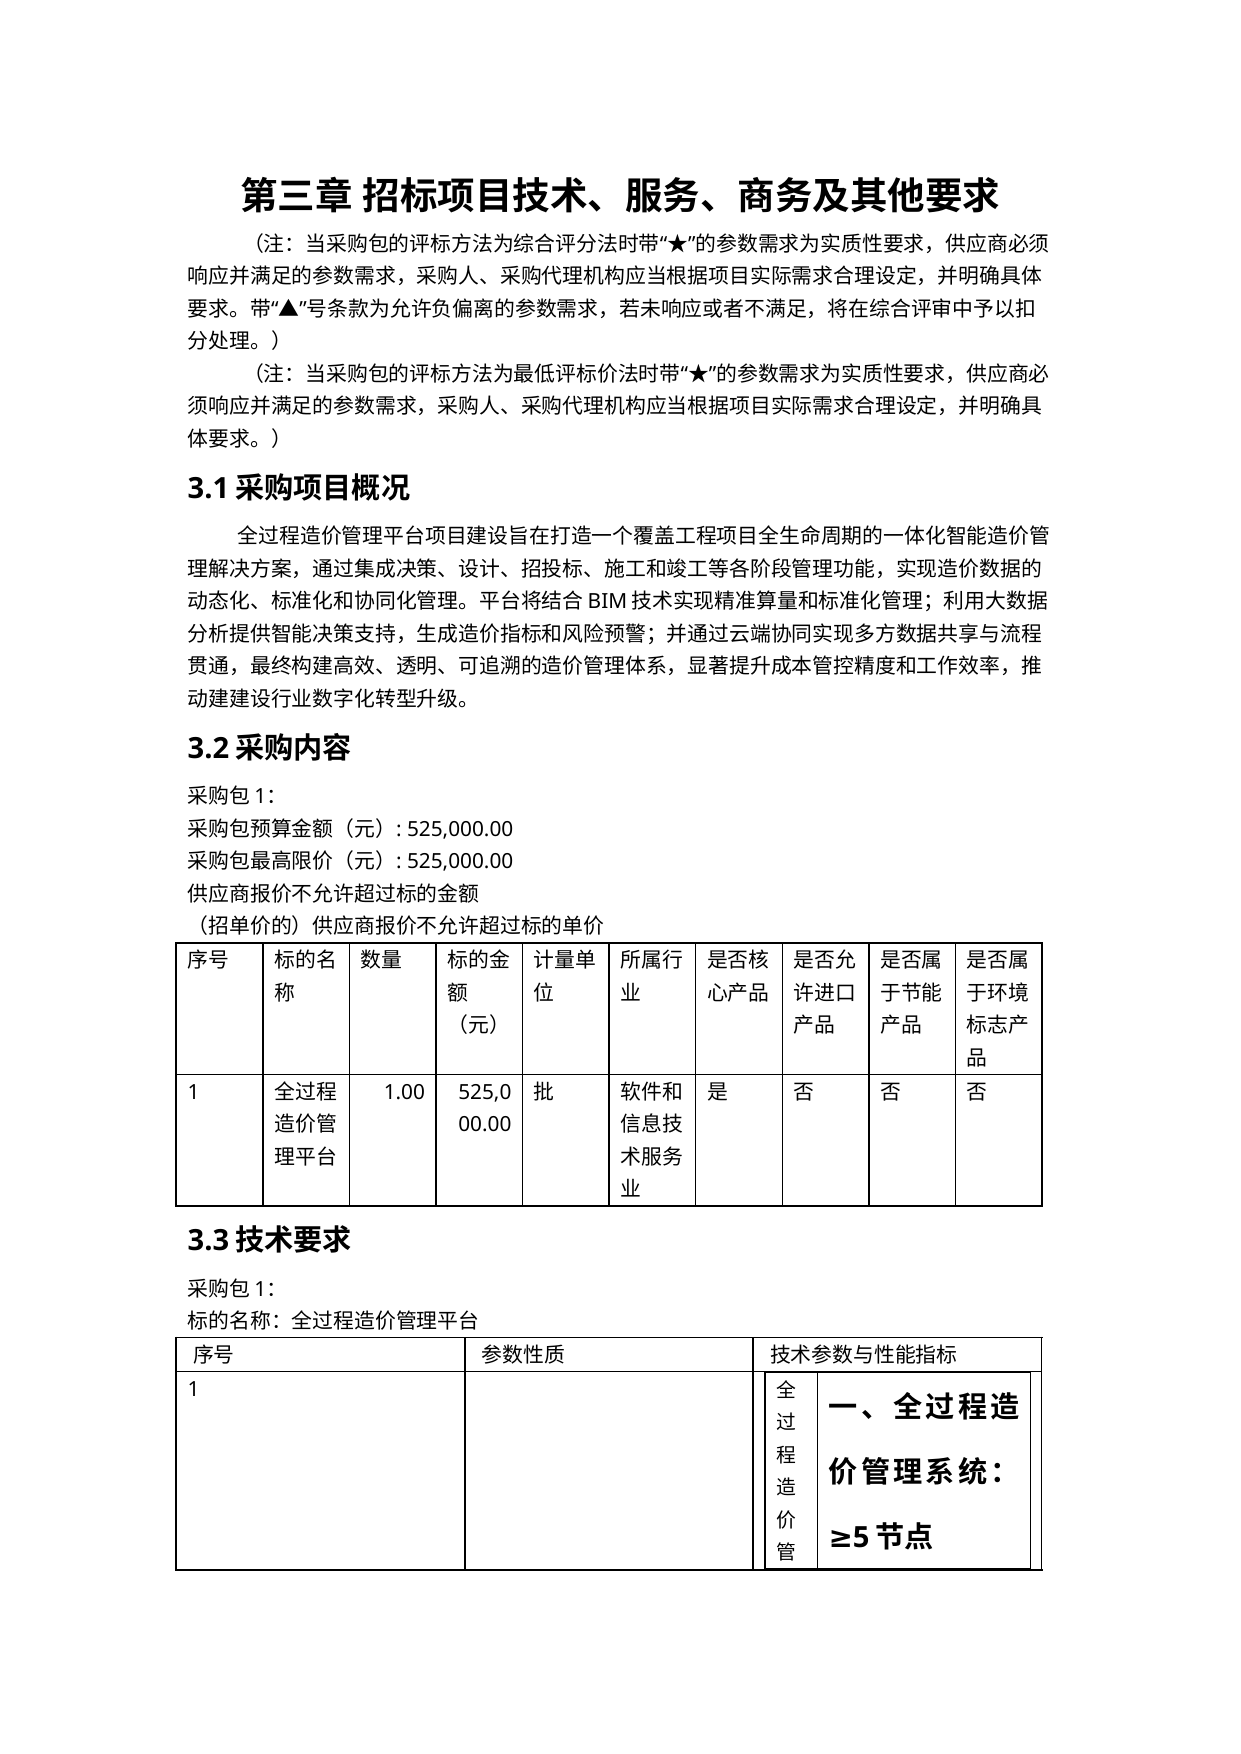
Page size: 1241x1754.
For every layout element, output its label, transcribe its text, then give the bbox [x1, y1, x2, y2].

table_cell [754, 1372, 764, 1569]
table_cell 是 [696, 1075, 782, 1205]
table_header 是否核心产品 [696, 944, 782, 1073]
table_cell 1.00 [350, 1075, 435, 1205]
text 供应商报价不允许超过标的金额 [187, 877, 1053, 909]
text 采购包最高限价（元）: 525,000.00 [187, 844, 1053, 877]
table_header 技术参数与性能指标 [754, 1338, 1041, 1371]
table_header 序号 [177, 944, 262, 1073]
text 标的名称：全过程造价管理平台 [187, 1304, 1053, 1337]
text 第三章 招标项目技术、服务、商务及其他要求 [187, 162, 1053, 227]
table_cell 否 [956, 1075, 1041, 1205]
table_header 数量 [350, 944, 435, 1073]
table_cell 否 [783, 1075, 868, 1205]
table_header 是否允许进口产品 [783, 944, 868, 1073]
text 3.2采购内容 [187, 714, 1053, 779]
table_cell [766, 1373, 817, 1568]
text 3.3技术要求 [187, 1207, 1053, 1272]
table_header 是否属于节能产品 [870, 944, 955, 1073]
table_header 标的金额 （元） [437, 944, 522, 1073]
text 全过程造价管理平台项目建设旨在打造一个覆盖工程项目全生命周期的一体化智能造价管理解决方案，通过集成决策、设计、招投标、施工和竣工等各阶段管理功能，实现造价数据的动态化、标准化和协同化管理。平台将结合BIM技术实现精准算量和标准化管理；利用大数据分析提供智能决策支持，生成造价指标和风险预警；并通过云端协同实现多方数据共享与流程贯通，最终构建高效、透明、可追溯的造价管理体系，显著提升成本管控精度和工作效率，推动建建设行业数字化转型升级。 [187, 519, 1053, 714]
text 采购包预算金额（元）: 525,000.00 [187, 812, 1053, 844]
table_cell [466, 1372, 752, 1569]
text （注：当采购包的评标方法为最低评标价法时带“★”的参数需求为实质性要求，供应商必须响应并满足的参数需求，采购人、采购代理机构应当根据项目实际需求合理设定，并明确具体要求。） [187, 357, 1053, 454]
table_cell 1 [177, 1075, 262, 1205]
text （招单价的）供应商报价不允许超过标的单价 [187, 909, 1053, 942]
table_header 是否属于环境标志产品 [956, 944, 1041, 1073]
table_header 序号 [177, 1338, 464, 1371]
table_cell 525,000.00 [437, 1075, 522, 1205]
text 采购包1： [187, 779, 1053, 812]
table_header 参数性质 [466, 1338, 752, 1371]
table_cell 全过程造价管理平台 [264, 1075, 349, 1205]
table_cell 批 [523, 1075, 608, 1205]
text （注：当采购包的评标方法为综合评分法时带“★”的参数需求为实质性要求，供应商必须响应并满足的参数需求，采购人、采购代理机构应当根据项目实际需求合理设定，并明确具体要求。带“▲”号条款为允许负偏离的参数需求，若未响应或者不满足，将在综合评审中予以扣分处理。） [187, 227, 1053, 357]
table_header 所属行业 [610, 944, 695, 1073]
text 3.1采购项目概况 [187, 454, 1053, 519]
table_header 标的名称 [264, 944, 349, 1073]
text 采购包1： [187, 1272, 1053, 1304]
table_cell 软件和信息技术服务业 [610, 1075, 695, 1205]
table_header 计量单位 [523, 944, 608, 1073]
table_cell [818, 1373, 1030, 1568]
table_cell [1031, 1372, 1041, 1569]
table_cell 否 [870, 1075, 955, 1205]
table_cell 1 [177, 1372, 464, 1569]
